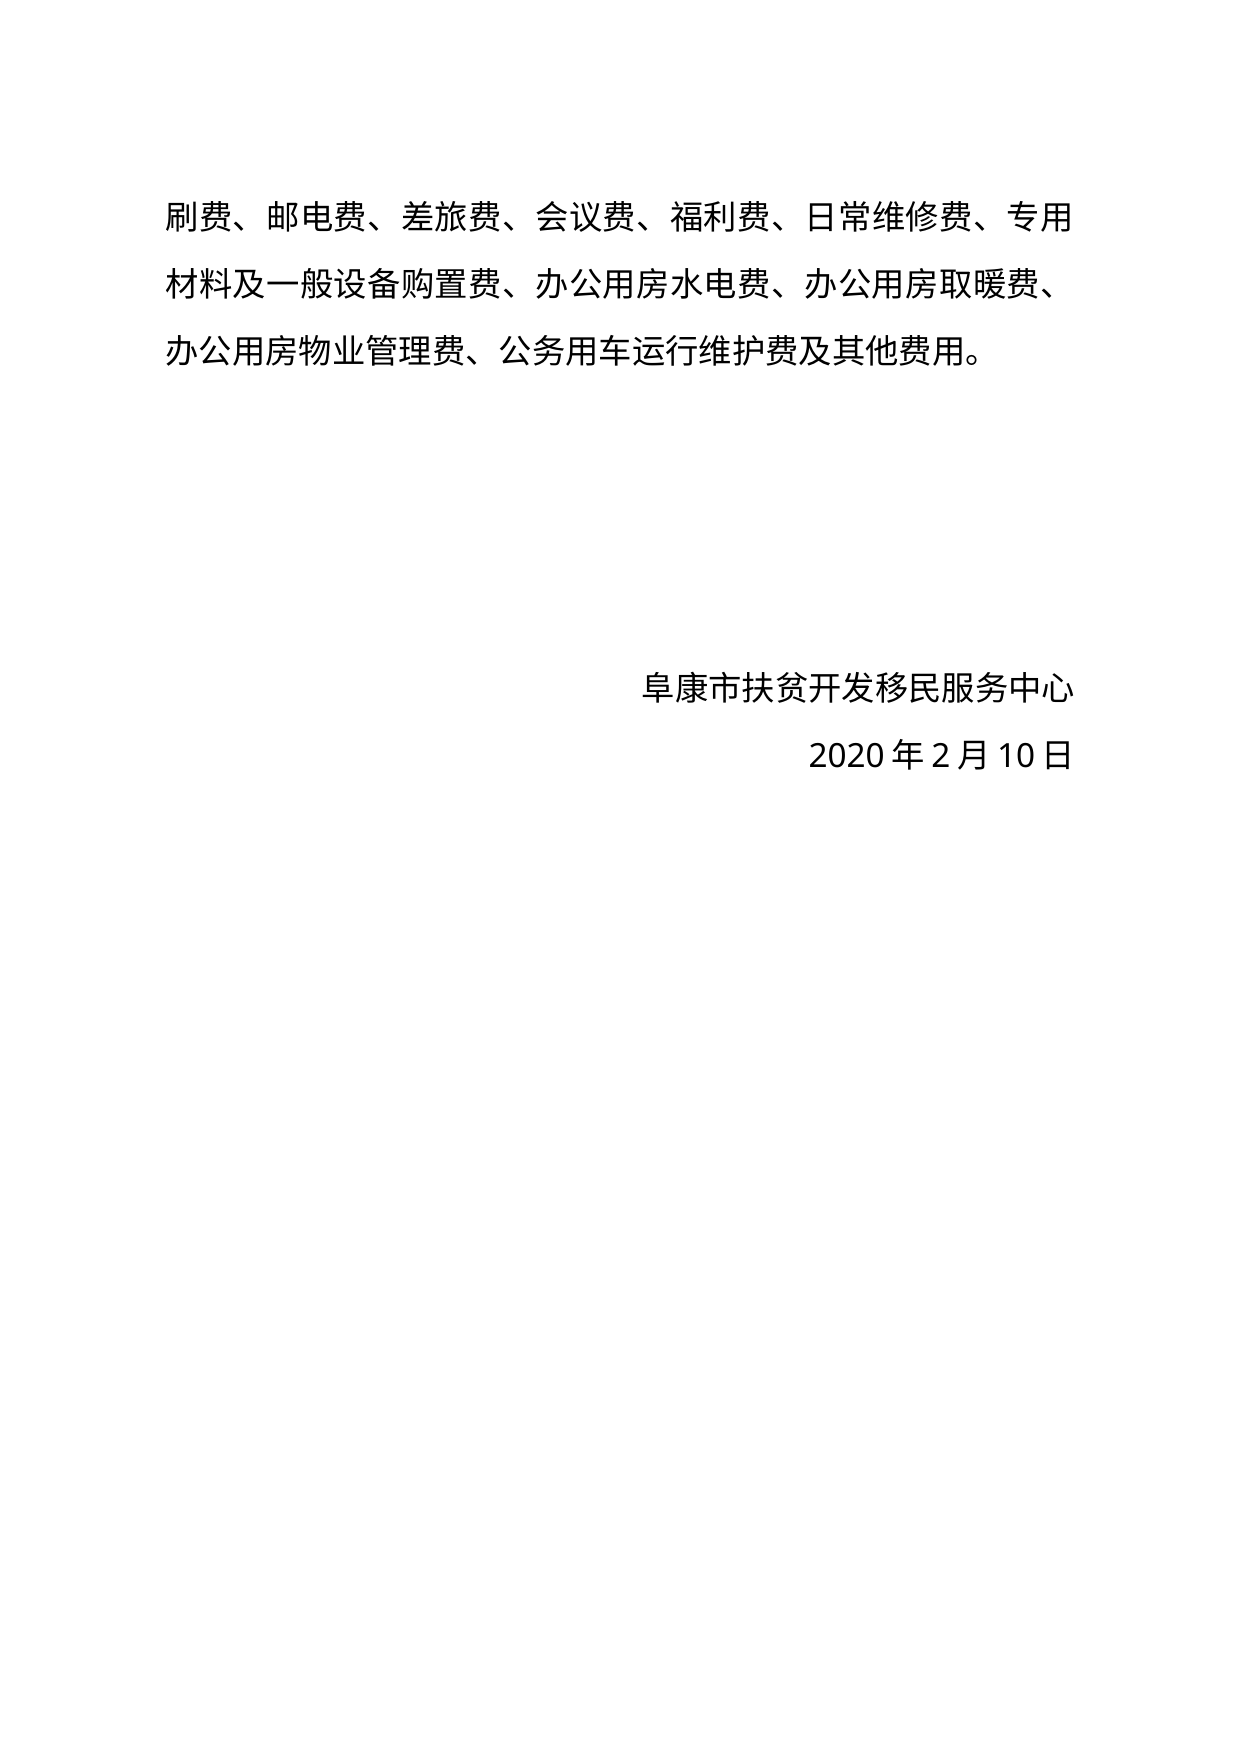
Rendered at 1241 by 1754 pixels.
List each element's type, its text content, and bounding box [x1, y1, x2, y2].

text 2020年2月10日 [165, 719, 1075, 787]
text 阜康市扶贫开发移民服务中心 [165, 652, 1075, 719]
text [165, 181, 1075, 383]
